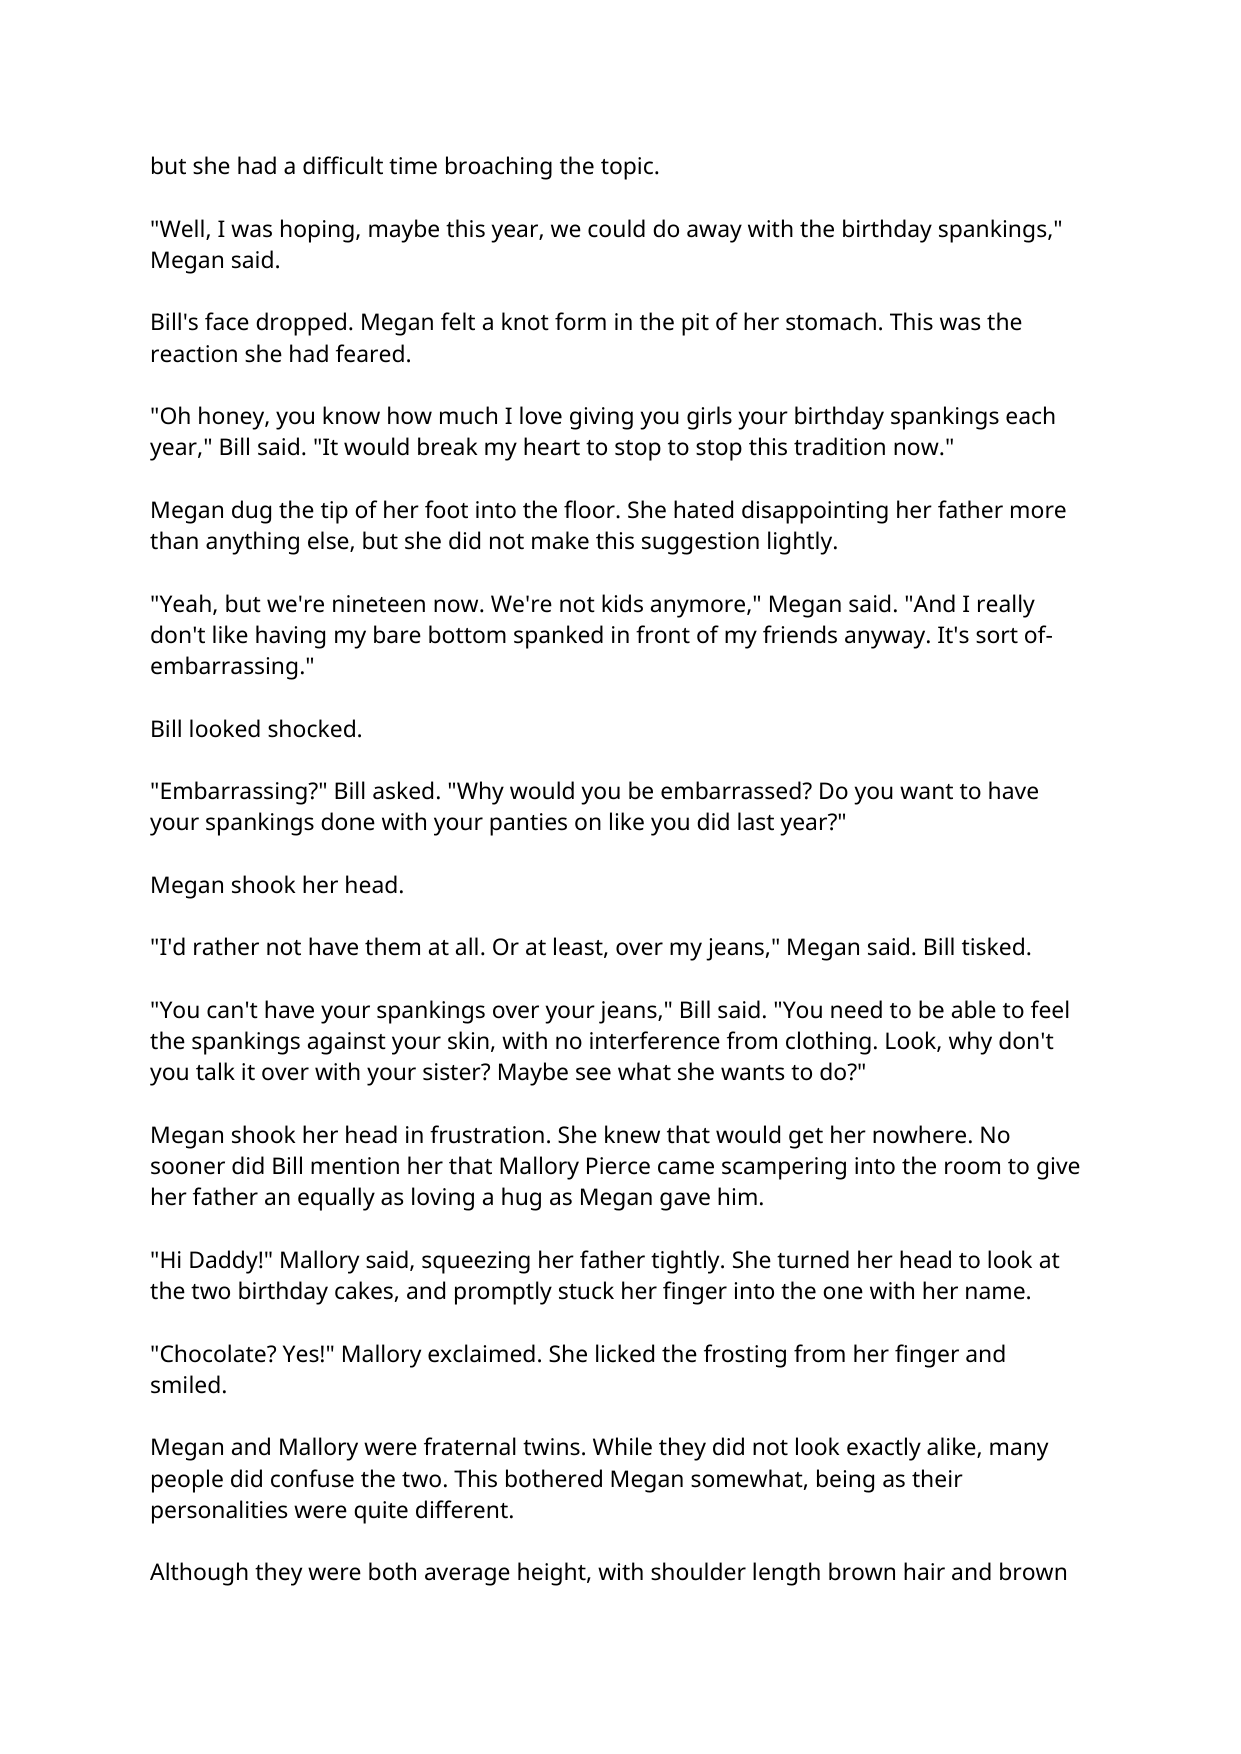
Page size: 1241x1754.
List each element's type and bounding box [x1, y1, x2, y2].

text [150, 150, 1090, 1587]
